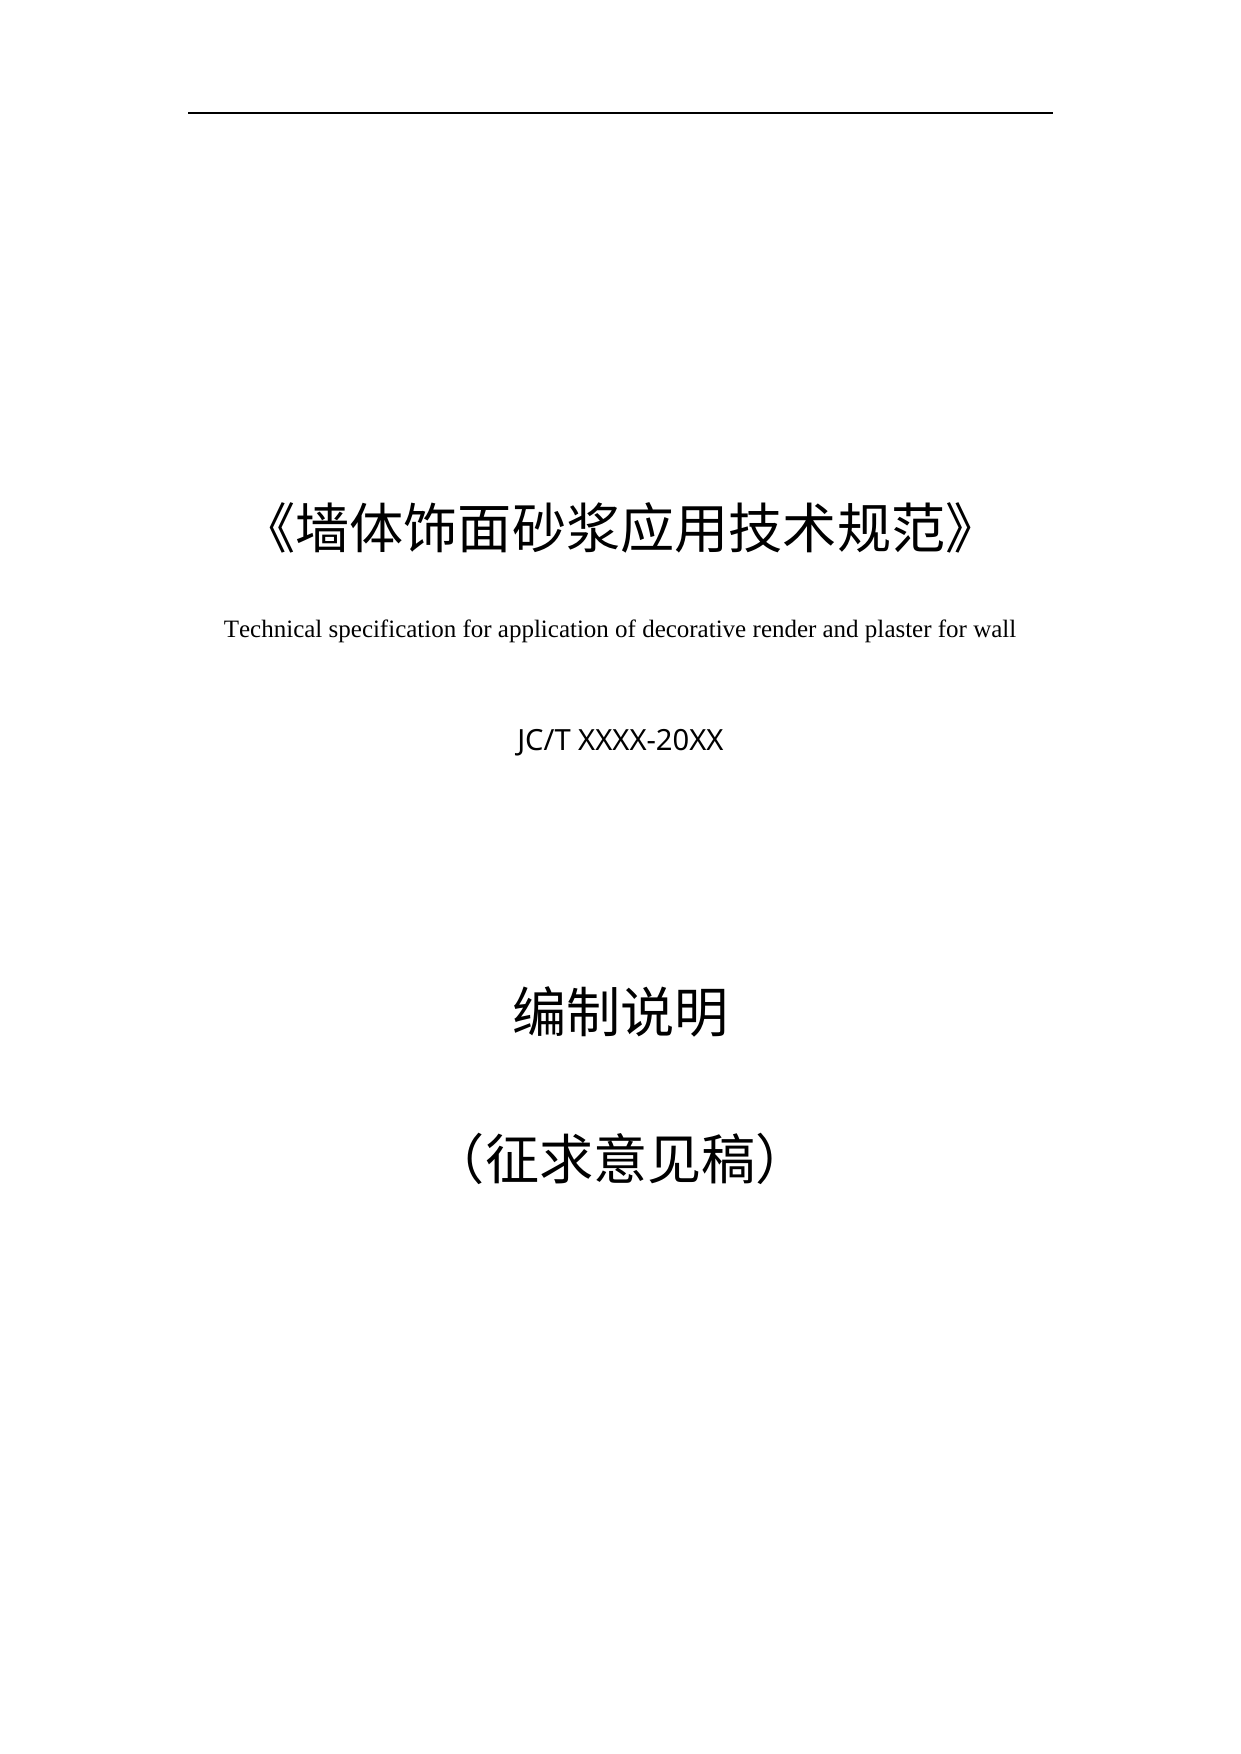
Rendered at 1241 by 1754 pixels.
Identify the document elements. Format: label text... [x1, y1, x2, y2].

text 编制说明 （征求意见稿） [187, 961, 1053, 1204]
text Technical specification for application of decorative render and plaster for wall [187, 612, 1053, 645]
text JC/T XXXX-20XX [187, 706, 1053, 771]
text 《墙体饰面砂浆应用技术规范》 [187, 476, 1053, 573]
